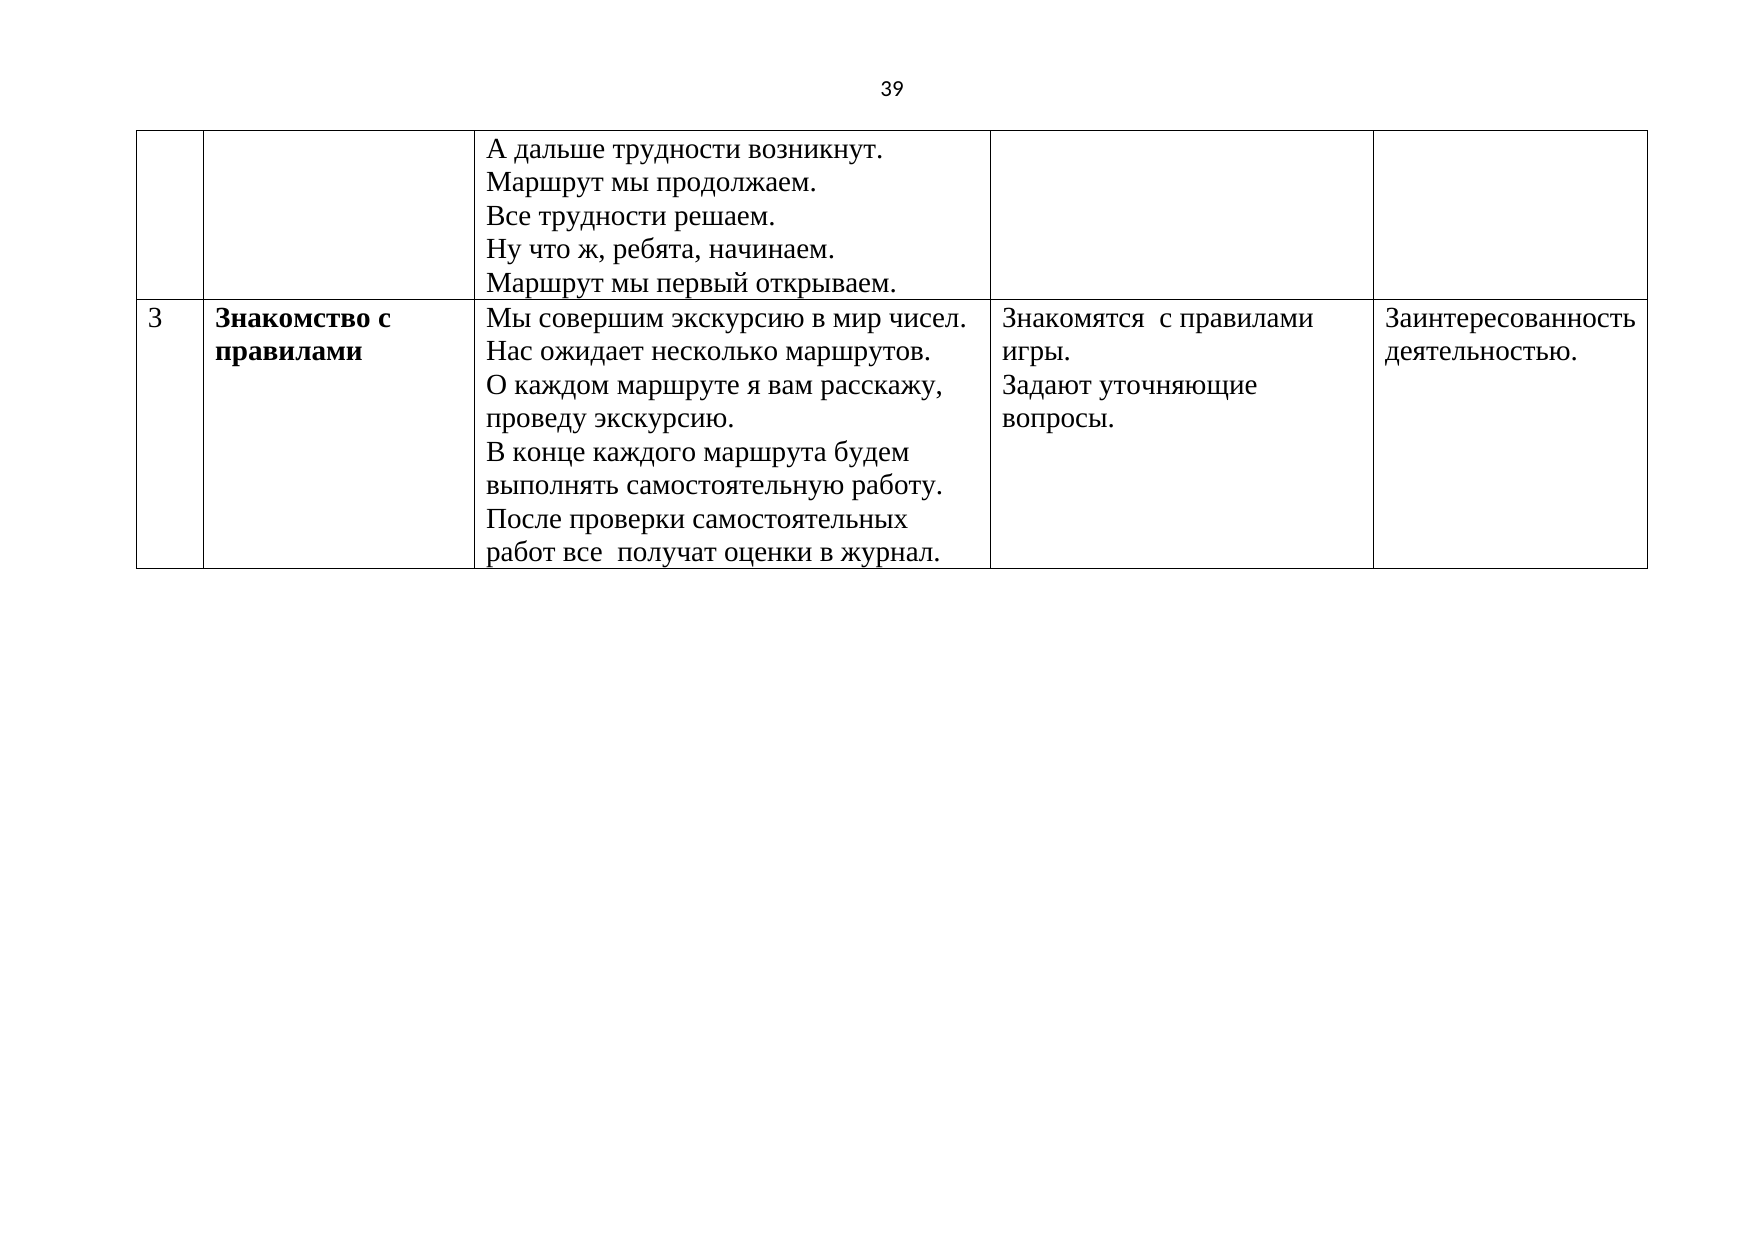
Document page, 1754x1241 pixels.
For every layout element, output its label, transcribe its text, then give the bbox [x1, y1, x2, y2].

table_cell Заинтересованность деятельностью. [1374, 300, 1647, 568]
table_cell Мы совершим экскурсию в мир чисел. Нас ожидает несколько маршрутов. О каждом маршруте я вам расскажу, проведу экскурсию. В конце каждого маршрута будем выполнять самостоятельную работу. После проверки самостоятельных работ все получат оценки в журнал. [475, 300, 990, 568]
table_cell Знакомятся с правилами игры. Задают уточняющие вопросы. [991, 300, 1373, 568]
table_cell 3 [137, 300, 203, 568]
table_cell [991, 131, 1373, 299]
table_cell 2 [137, 131, 203, 299]
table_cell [475, 131, 990, 299]
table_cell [1374, 131, 1647, 299]
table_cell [204, 131, 474, 299]
table_cell Знакомство с правилами [204, 300, 474, 568]
